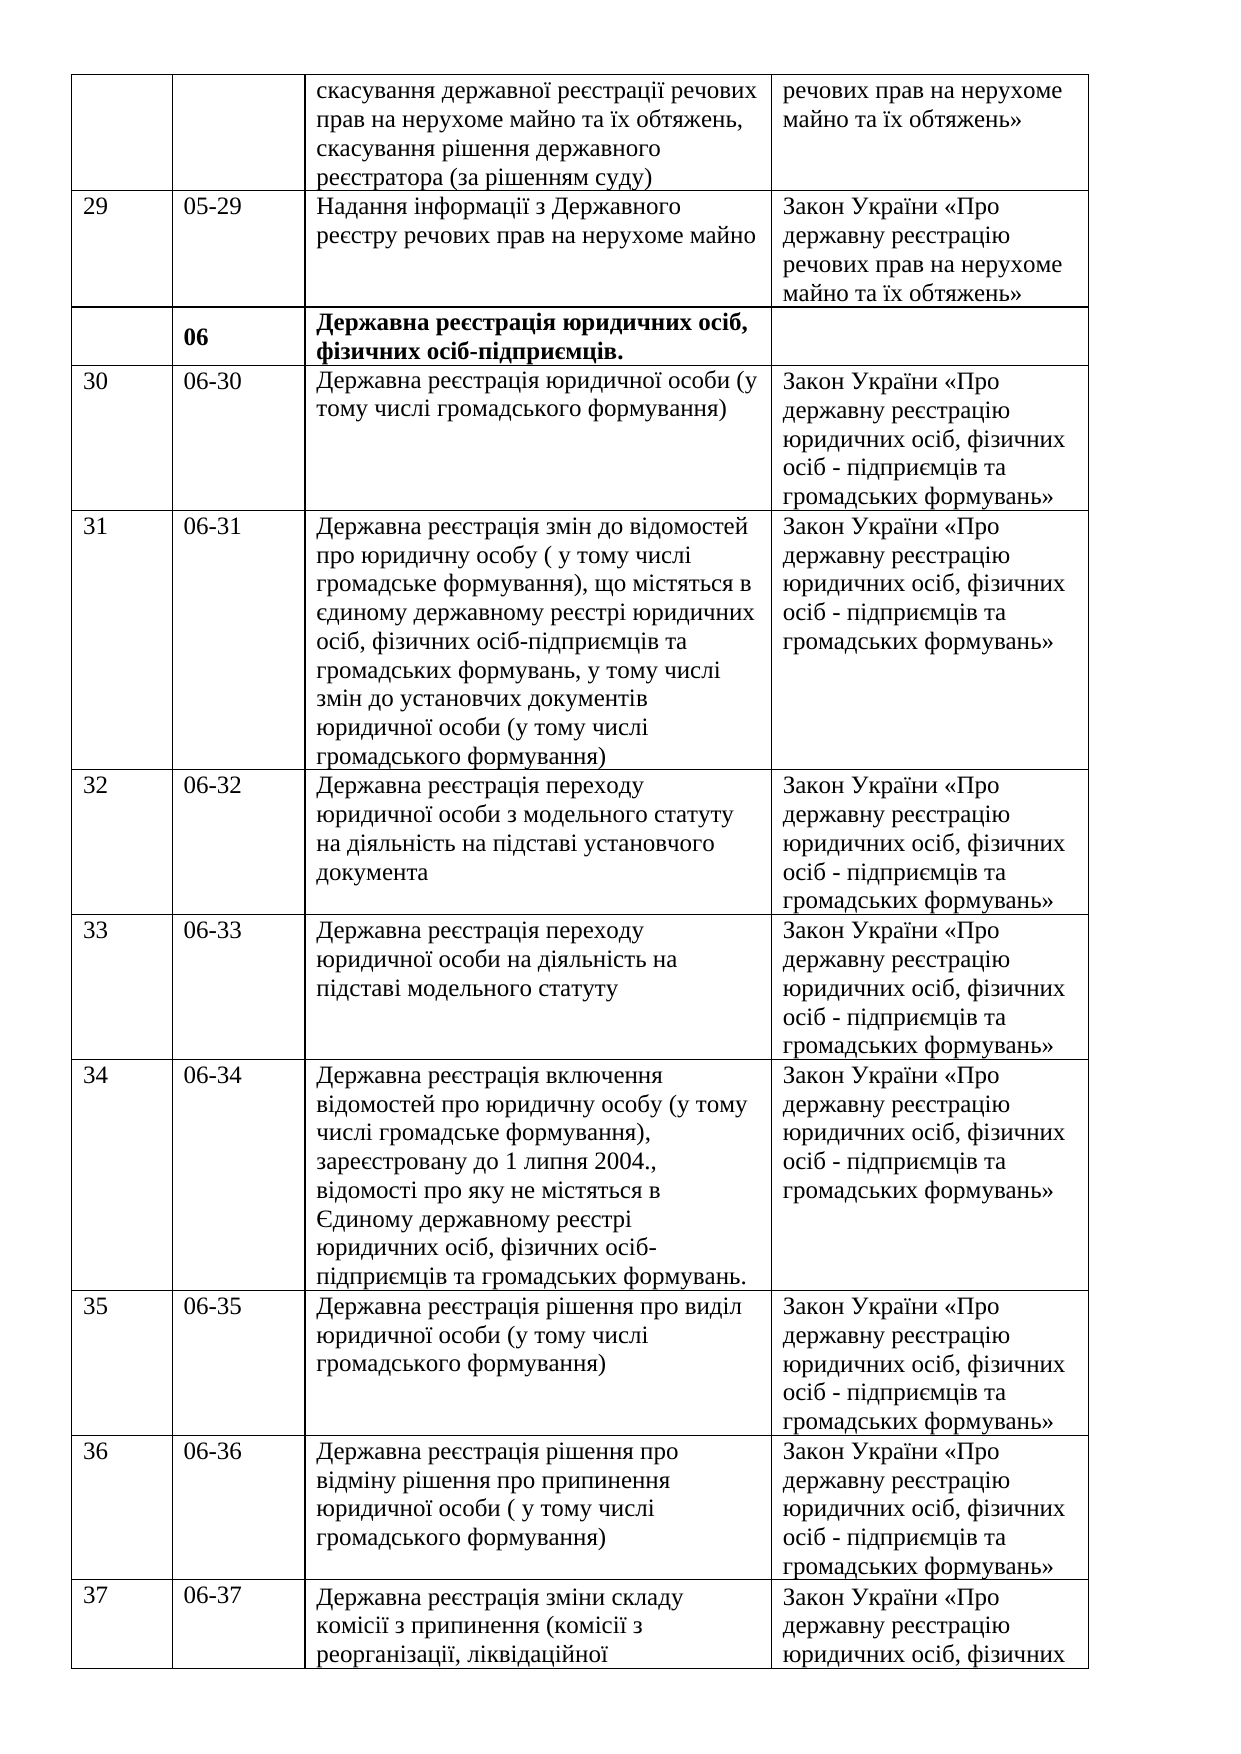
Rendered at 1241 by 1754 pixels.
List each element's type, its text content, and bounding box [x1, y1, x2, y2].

table_cell Закон України «Про державну реєстрацію юридичних осіб, фізичних осіб - підприємців та громадських формувань» [772, 1291, 1088, 1435]
table_cell 30 [72, 366, 172, 510]
table_cell Державна реєстрація змін до відомостей про юридичну особу ( у тому числі громадське формування), що містяться в єдиному державному реєстрі юридичних осіб, фізичних осіб-підприємців та громадських формувань, у тому числі змін до установчих документів юридичної особи (у тому числі громадського формування) [306, 511, 771, 769]
table_cell Закон України «Про державну реєстрацію юридичних осіб, фізичних осіб - підприємців та громадських формувань» [772, 770, 1088, 914]
table_cell Закон України «Про державну реєстрацію юридичних осіб, фізичних осіб - підприємців та громадських формувань» [772, 1060, 1088, 1290]
table_cell Державна реєстрація переходу юридичної особи з модельного статуту на діяльність на підставі установчого документа [306, 770, 771, 914]
table_cell 06-34 [173, 1060, 304, 1290]
table_cell 06-37 [173, 1580, 304, 1668]
table_cell 06-36 [173, 1436, 304, 1579]
table_cell Державна реєстрація рішення про відміну рішення про припинення юридичної особи ( у тому числі громадського формування) [306, 1436, 771, 1579]
table_cell Державна реєстрація юридичної особи (у тому числі громадського формування) [306, 366, 771, 510]
table_cell Закон України «Про державну реєстрацію юридичних осіб, фізичних осіб - підприємців та громадських формувань» [772, 366, 1088, 510]
table_header скасування державної реєстрації речових прав на нерухоме майно та їх обтяжень, скасування рішення державного реєстратора (за рішенням суду) [306, 75, 771, 190]
table_cell 05-29 [173, 191, 304, 306]
table_cell Закон України «Про державну реєстрацію юридичних осіб, фізичних осіб - підприємців та громадських формувань» [772, 1436, 1088, 1579]
table_cell Закон України «Про державну реєстрацію юридичних осіб, фізичних осіб - підприємців та громадських формувань» [772, 511, 1088, 769]
table_cell 06-35 [173, 1291, 304, 1435]
table_header речових прав на нерухоме майно та їх обтяжень» [772, 75, 1088, 190]
table_cell Державна реєстрація юридичних осіб, фізичних осіб-підприємців. [306, 308, 771, 365]
table_cell 35 [72, 1291, 172, 1435]
table_header [72, 75, 172, 190]
table_cell 34 [72, 1060, 172, 1290]
table_cell Державна реєстрація переходу юридичної особи на діяльність на підставі модельного статуту [306, 915, 771, 1059]
table_cell 33 [72, 915, 172, 1059]
table_cell Закон України «Про державну реєстрацію речових прав на нерухоме майно та їх обтяжень» [772, 191, 1088, 306]
table_cell 06-32 [173, 770, 304, 914]
table_cell 06-33 [173, 915, 304, 1059]
table_cell Надання інформації з Державного реєстру речових прав на нерухоме майно [306, 191, 771, 306]
table_cell 37 [72, 1580, 172, 1668]
table_cell Державна реєстрація зміни складу комісії з припинення (комісії з реорганізації, ліквідаційної [306, 1580, 771, 1668]
table_cell 31 [72, 511, 172, 769]
table_cell Закон України «Про державну реєстрацію юридичних осіб, фізичних осіб - підприємців та громадських формувань» [772, 915, 1088, 1059]
table_cell Державна реєстрація включення відомостей про юридичну особу (у тому числі громадське формування), зареєстровану до 1 липня 2004., відомості про яку не містяться в Єдиному державному реєстрі юридичних осіб, фізичних осіб- підприємців та громадських формувань. [306, 1060, 771, 1290]
table_cell [72, 308, 172, 365]
table_cell Державна реєстрація рішення про виділ юридичної особи (у тому числі громадського формування) [306, 1291, 771, 1435]
table_cell Закон України «Про державну реєстрацію юридичних осіб, фізичних [772, 1580, 1088, 1668]
table_cell 06-30 [173, 366, 304, 510]
table_cell 06-31 [173, 511, 304, 769]
table_cell 36 [72, 1436, 172, 1579]
table_header [173, 75, 304, 190]
table_cell 06 [173, 308, 304, 365]
table_cell 32 [72, 770, 172, 914]
table_cell 29 [72, 191, 172, 306]
table_cell [772, 308, 1088, 365]
